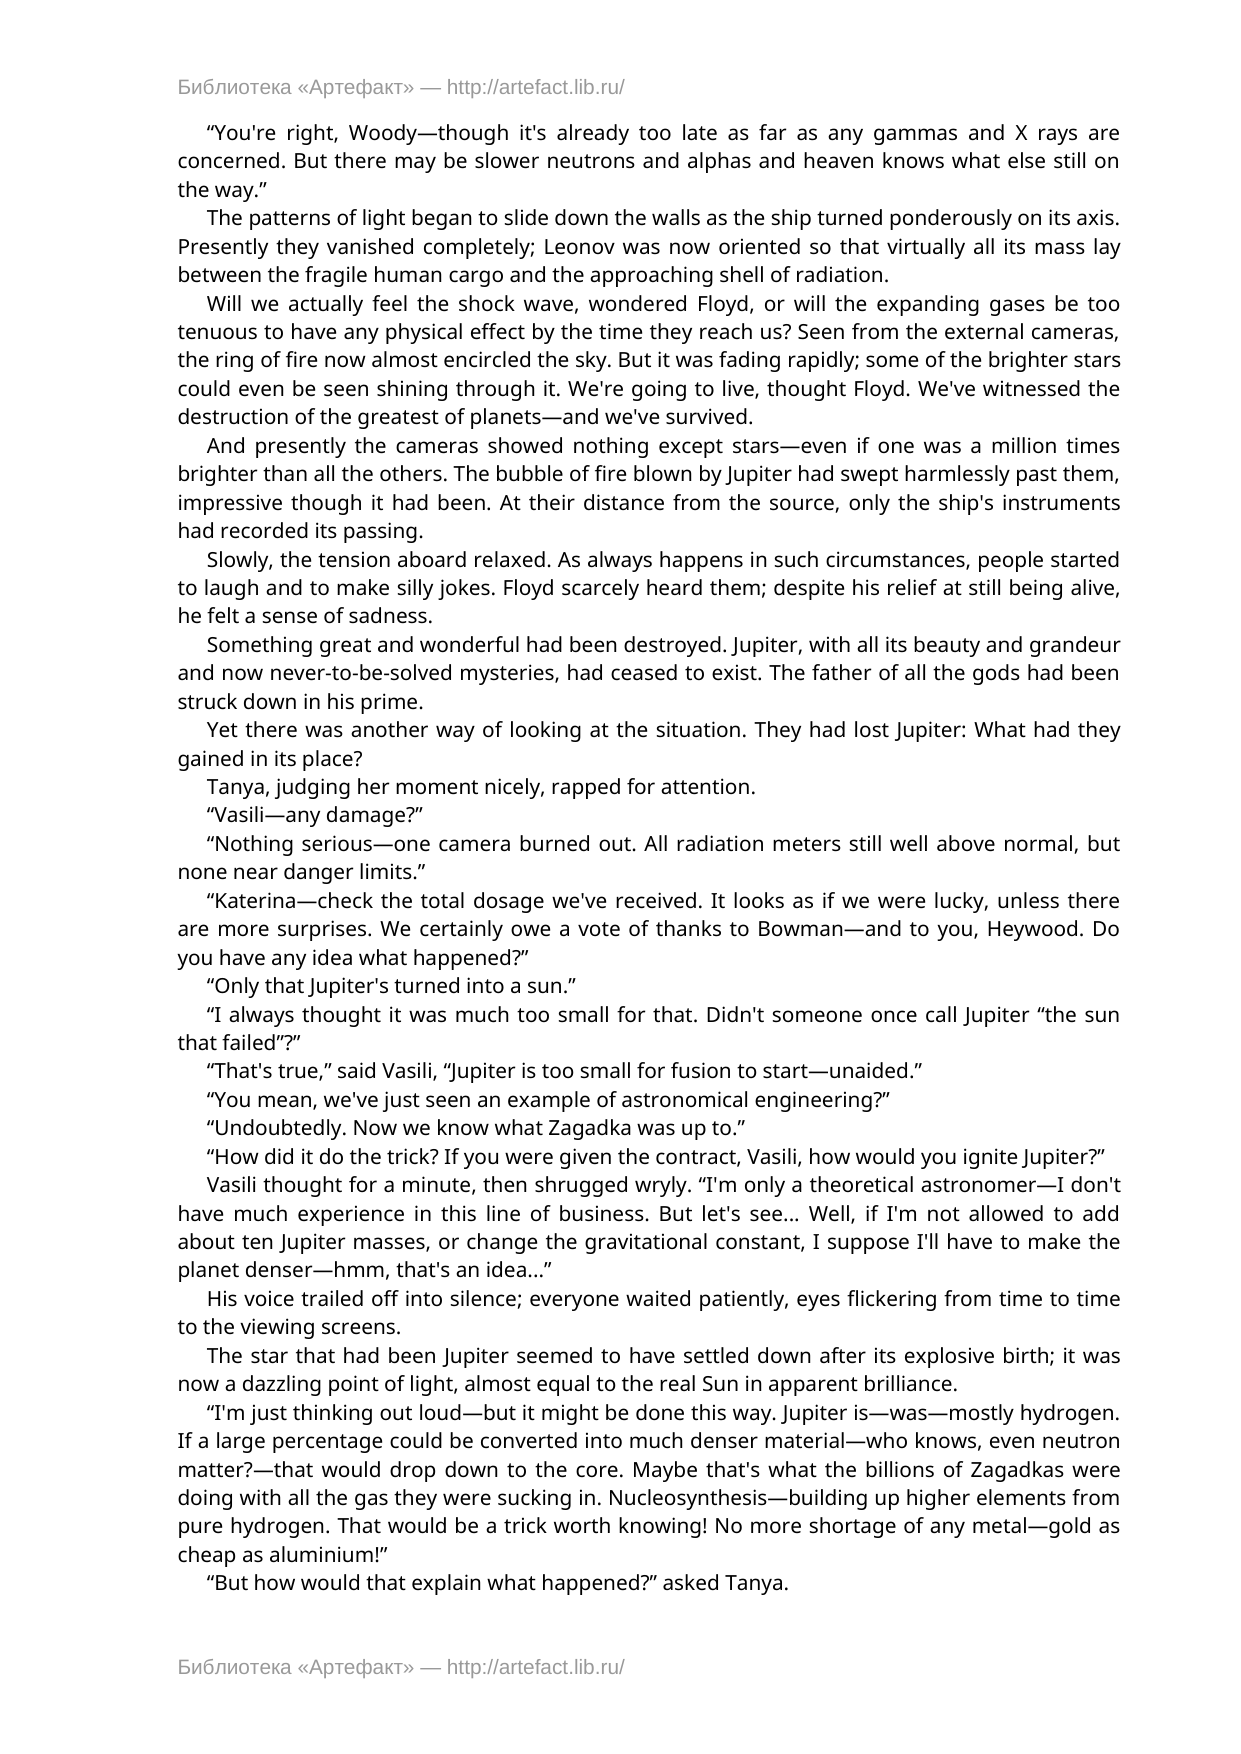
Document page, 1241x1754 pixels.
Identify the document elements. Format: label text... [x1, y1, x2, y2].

text Tanya, judging her moment nicely, rapped for attention. [177, 772, 1122, 801]
text The star that had been Jupiter seemed to have settled down after its explosive birth; it was now a dazzling point of light, almost equal to the real Sun in apparent brilliance. [177, 1341, 1122, 1398]
text Will we actually feel the shock wave, wondered Floyd, or will the expanding gases be too tenuous to have any physical effect by the time they reach us? Seen from the external cameras, the ring of fire now almost encircled the sky. But it was fading rapidly; some of the brighter stars could even be seen shining through it. We're going to live, thought Floyd. We've witnessed the destruction of the greatest of planets—and we've survived. [177, 289, 1122, 431]
text And presently the cameras showed nothing except stars—even if one was a million times brighter than all the others. The bubble of fire blown by Jupiter had swept harmlessly past them, impressive though it had been. At their distance from the source, only the ship's instruments had recorded its passing. [177, 431, 1122, 545]
text “But how would that explain what happened?” asked Tanya. [177, 1568, 1122, 1597]
text His voice trailed off into silence; everyone waited patiently, eyes flickering from time to time to the viewing screens. [177, 1284, 1122, 1341]
text “Nothing serious—one camera burned out. All radiation meters still well above normal, but none near danger limits.” [177, 829, 1122, 886]
text “Vasili—any damage?” [177, 801, 1122, 829]
text The patterns of light began to slide down the walls as the ship turned ponderously on its axis. Presently they vanished completely; Leonov was now oriented so that virtually all its mass lay between the fragile human cargo and the approaching shell of radiation. [177, 203, 1122, 289]
text Vasili thought for a minute, then shrugged wryly. “I'm only a theoretical astronomer—I don't have much experience in this line of business. But let's see... Well, if I'm not allowed to add about ten Jupiter masses, or change the gravitational constant, I suppose I'll have to make the planet denser—hmm, that's an idea...” [177, 1170, 1122, 1284]
text “I always thought it was much too small for that. Didn't someone once call Jupiter “the sun that failed”?” [177, 1000, 1122, 1057]
text “I'm just thinking out loud—but it might be done this way. Jupiter is—was—mostly hydrogen. If a large percentage could be converted into much denser material—who knows, even neutron matter?—that would drop down to the core. Maybe that's what the billions of Zagadkas were doing with all the gas they were sucking in. Nucleosynthesis—building up higher elements from pure hydrogen. That would be a trick worth knowing! No more shortage of any metal—gold as cheap as aluminium!” [177, 1398, 1122, 1568]
text Slowly, the tension aboard relaxed. As always happens in such circumstances, people started to laugh and to make silly jokes. Floyd scarcely heard them; despite his relief at still being alive, he felt a sense of sadness. [177, 545, 1122, 630]
text “Katerina—check the total dosage we've received. It looks as if we were lucky, unless there are more surprises. We certainly owe a vote of thanks to Bowman—and to you, Heywood. Do you have any idea what happened?” [177, 886, 1122, 971]
text “Undoubtedly. Now we know what Zagadka was up to.” [177, 1113, 1122, 1142]
text Something great and wonderful had been destroyed. Jupiter, with all its beauty and grandeur and now never-to-be-solved mysteries, had ceased to exist. The father of all the gods had been struck down in his prime. [177, 630, 1122, 715]
text “That's true,” said Vasili, “Jupiter is too small for fusion to start—unaided.” [177, 1057, 1122, 1085]
text Yet there was another way of looking at the situation. They had lost Jupiter: What had they gained in its place? [177, 715, 1122, 772]
text “You mean, we've just seen an example of astronomical engineering?” [177, 1085, 1122, 1113]
text “How did it do the trick? If you were given the contract, Vasili, how would you ignite Jupiter?” [177, 1142, 1122, 1170]
text “You're right, Woody—though it's already too late as far as any gammas and X rays are concerned. But there may be slower neutrons and alphas and heaven knows what else still on the way.” [177, 118, 1122, 203]
text “Only that Jupiter's turned into a sun.” [177, 971, 1122, 1000]
